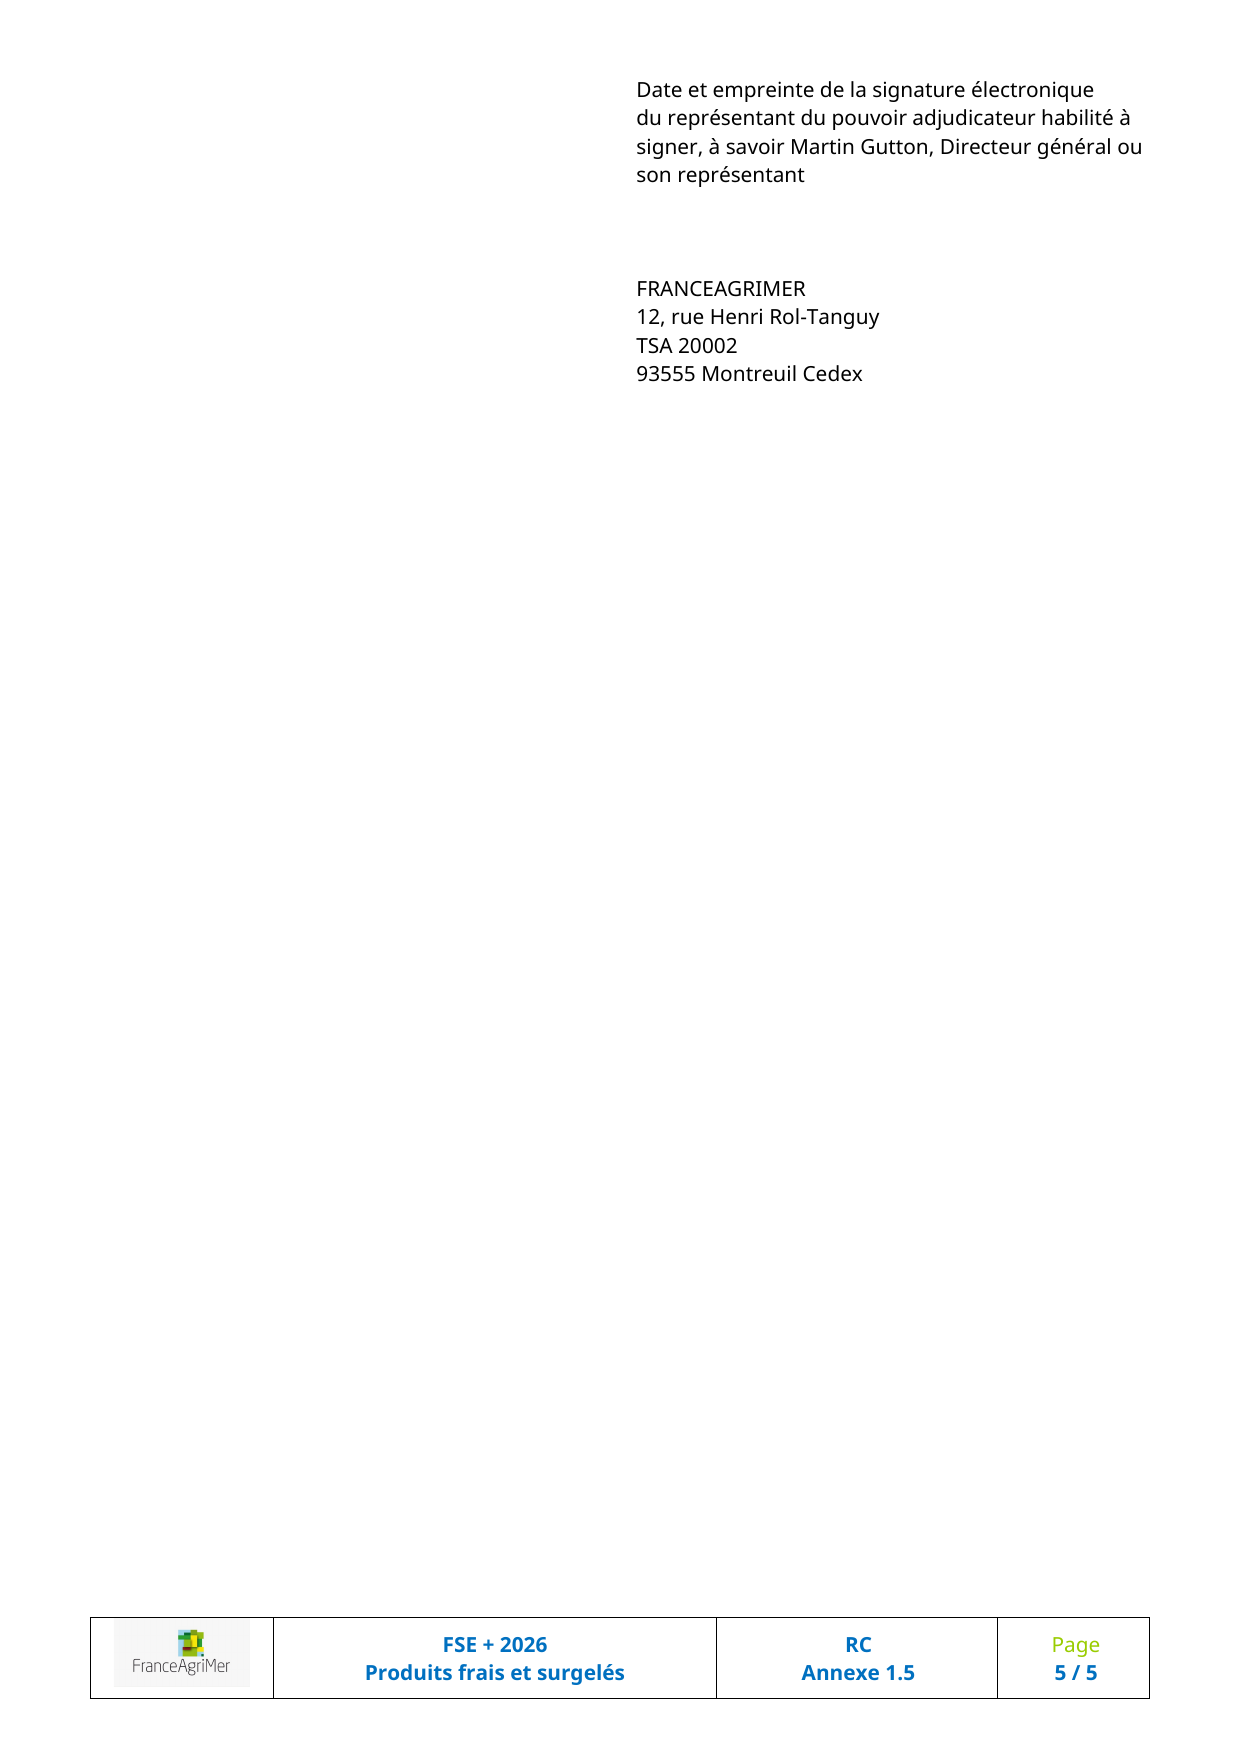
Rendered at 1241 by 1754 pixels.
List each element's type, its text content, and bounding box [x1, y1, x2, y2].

text Date et empreinte de la signature électronique [636, 75, 1165, 103]
text 12, rue Henri Rol-Tanguy [636, 302, 1165, 331]
text 93555 Montreuil Cedex [636, 359, 1165, 388]
text FRANCEAGRIMER [636, 274, 1165, 302]
text TSA 20002 [636, 331, 1165, 359]
text du représentant du pouvoir adjudicateur habilité à signer, à savoir Martin Gutton, Directeur général ou son représentant [636, 103, 1165, 189]
picture [113, 1618, 250, 1687]
